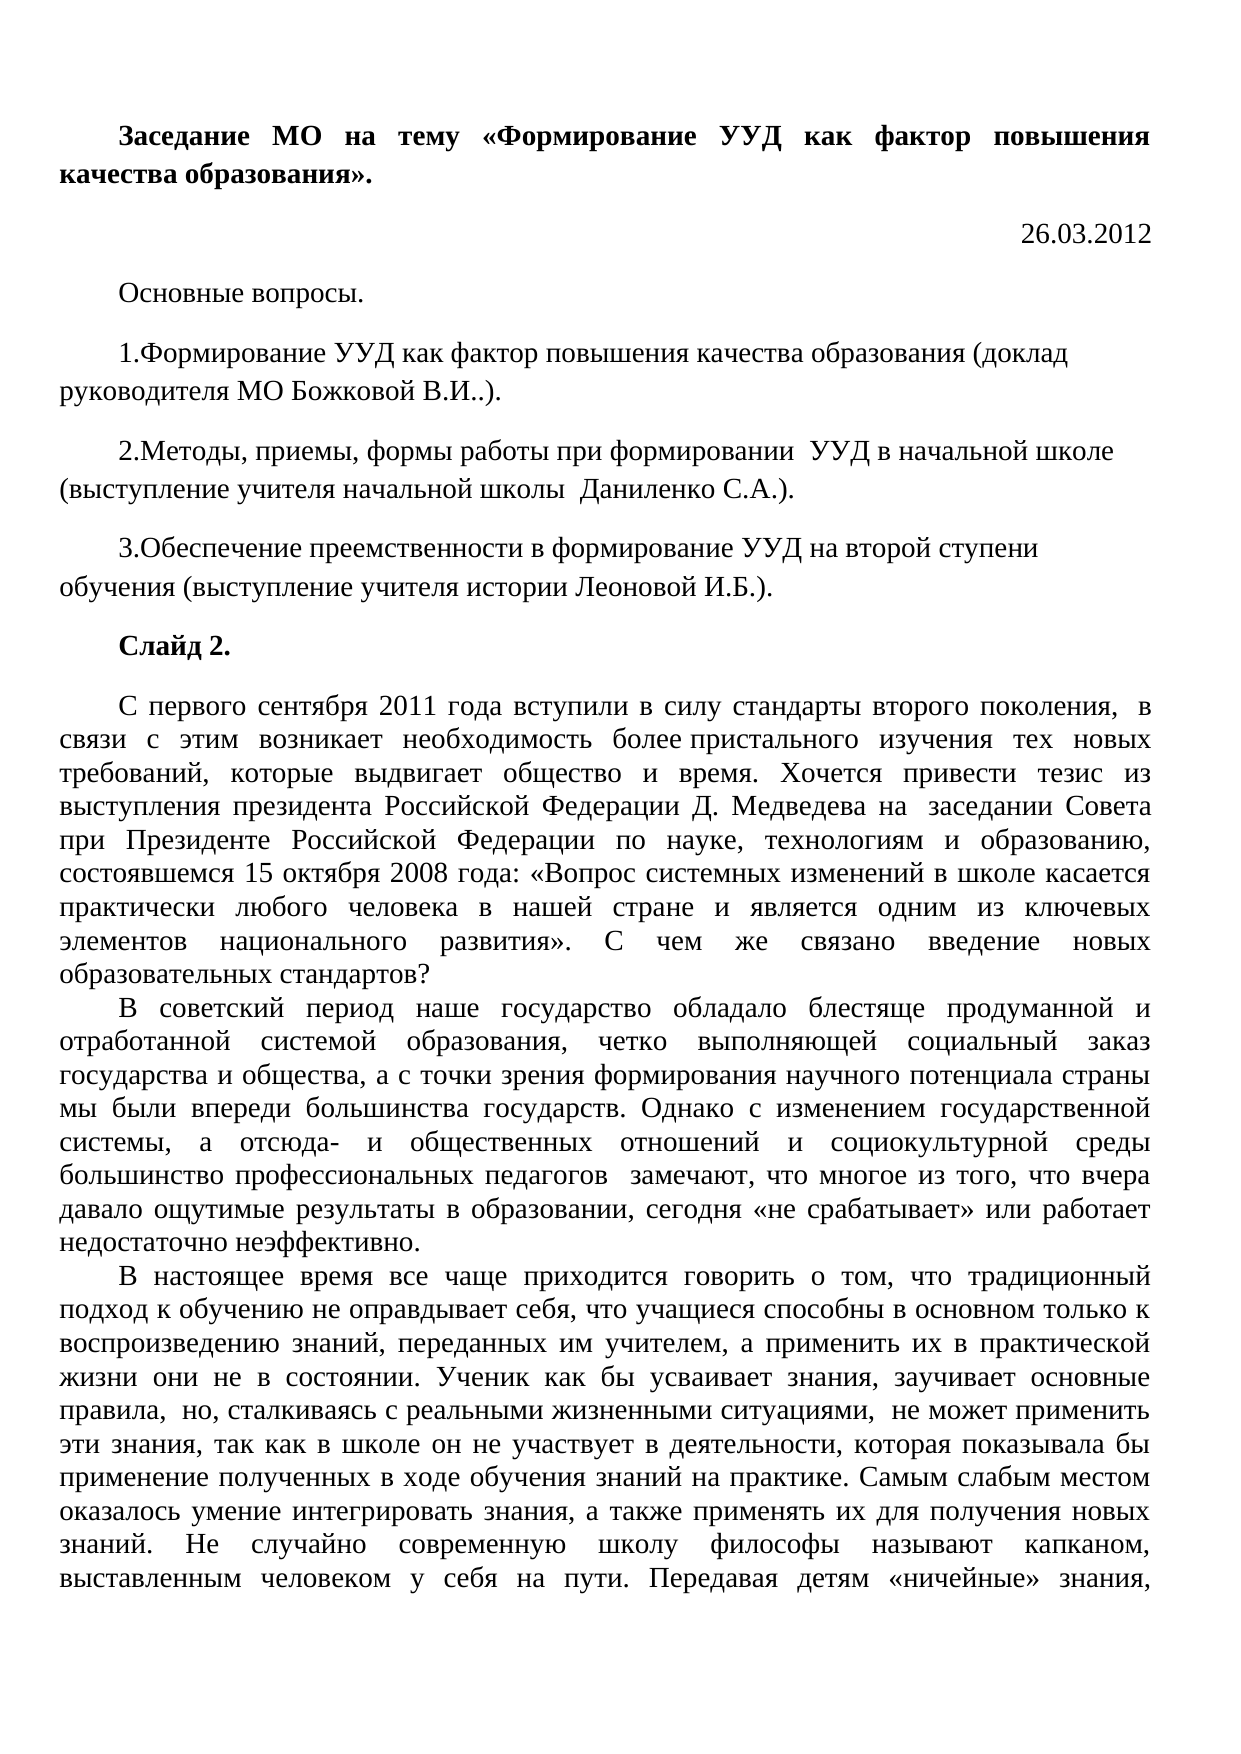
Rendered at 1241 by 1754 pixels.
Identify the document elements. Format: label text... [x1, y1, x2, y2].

text 1.Формирование УУД как фактор повышения качества образования (доклад руководителя МО Божковой В.И..). [59, 335, 1152, 407]
text В советский период наше государство обладало блестяще продуманной и отработанной системой образования, четко выполняющей социальный заказ государства и общества, а с точки зрения формирования научного потенциала страны мы были впереди большинства государств. Однако с изменением государственной системы, а отсюда- и общественных отношений и социокультурной среды большинство профессиональных педагогов замечают, что многое из того, что вчера давало ощутимые результаты в образовании, сегодня «не срабатывает» или работает недостаточно неэффективно. [59, 990, 1152, 1258]
text С первого сентября 2011 года вступили в силу стандарты второго поколения, в связи с этим возникает необходимость более пристального изучения тех новых требований, которые выдвигает общество и время. Хочется привести тезис из выступления президента Российской Федерации Д. Медведева на заседании Совета при Президенте Российской Федерации по науке, технологиям и образованию, состоявшемся 15 октября 2008 года: «Вопрос системных изменений в школе касается практически любого человека в нашей стране и является одним из ключевых элементов национального развития». С чем же связано введение новых образовательных стандартов? [59, 688, 1152, 990]
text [59, 1258, 1152, 1593]
text Основные вопросы. [59, 275, 1152, 309]
text 2.Методы, приемы, формы работы при формировании УУД в начальной школе (выступление учителя начальной школы Даниленко С.А.). [59, 433, 1152, 505]
text 3.Обеспечение преемственности в формирование УУД на второй ступени обучения (выступление учителя истории Леоновой И.Б.). [59, 531, 1152, 603]
text Слайд 2. [59, 628, 1152, 662]
text Заседание МО на тему «Формирование УУД как фактор повышения качества образования». [59, 118, 1152, 190]
text 26.03.2012 [59, 216, 1152, 249]
